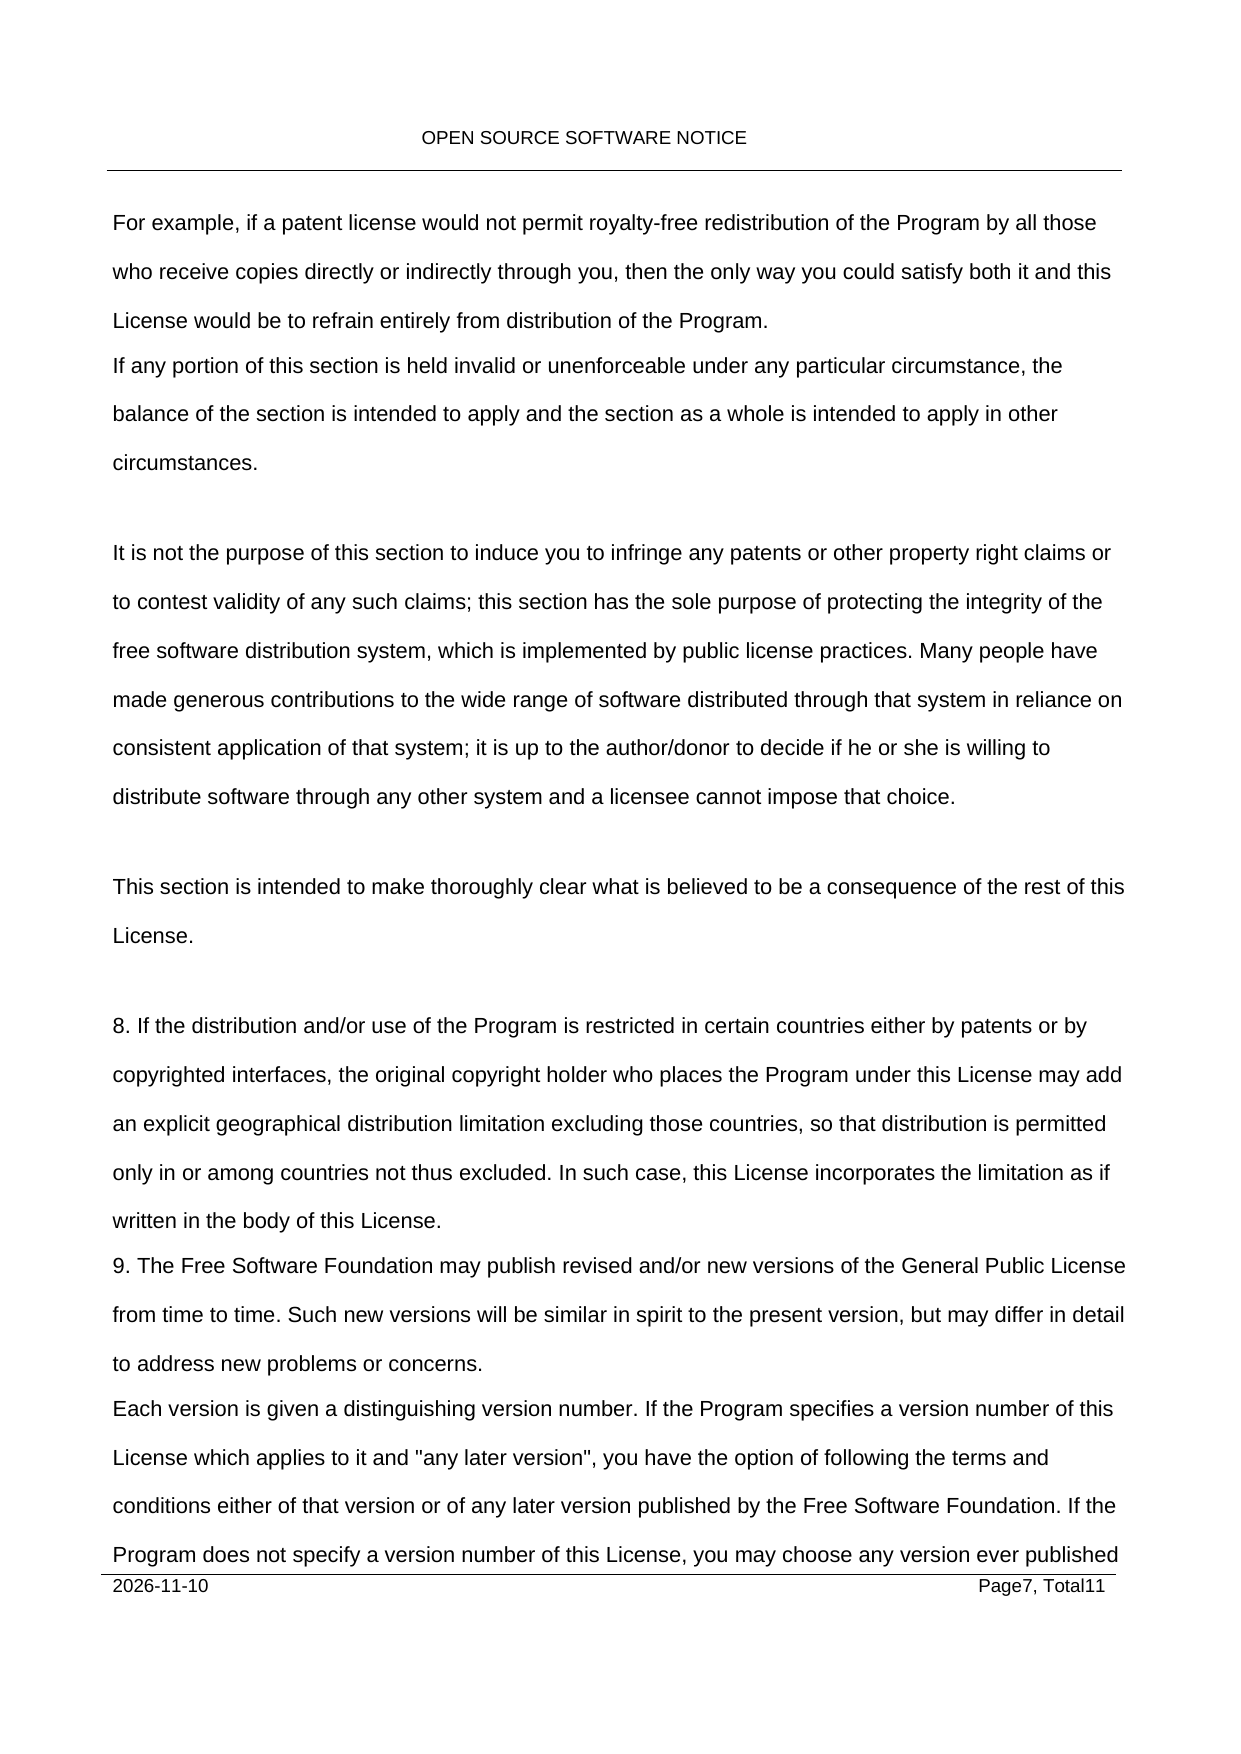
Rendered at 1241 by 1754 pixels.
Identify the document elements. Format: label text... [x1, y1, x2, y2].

text If any portion of this section is held invalid or unenforceable under any particular circumstance, the balance of the section is intended to apply and the section as a whole is intended to apply in other circumstances. [112, 349, 1128, 479]
text It is not the purpose of this section to induce you to infringe any patents or other property right claims or to contest validity of any such claims; this section has the sole purpose of protecting the integrity of the free software distribution system, which is implemented by public license practices. Many people have made generous contributions to the wide range of software distributed through that system in reliance on consistent application of that system; it is up to the author/donor to decide if he or she is willing to distribute software through any other system and a licensee cannot impose that choice. [112, 537, 1128, 813]
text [112, 1392, 1128, 1571]
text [112, 206, 1128, 336]
text This section is intended to make thoroughly clear what is believed to be a consequence of the rest of this License. [112, 871, 1128, 952]
text 9. The Free Software Foundation may publish revised and/or new versions of the General Public License from time to time. Such new versions will be similar in spirit to the present version, but may differ in detail to address new problems or concerns. [112, 1250, 1128, 1380]
text 8. If the distribution and/or use of the Program is restricted in certain countries either by patents or by copyrighted interfaces, the original copyright holder who places the Program under this License may add an explicit geographical distribution limitation excluding those countries, so that distribution is permitted only in or among countries not thus excluded. In such case, this License incorporates the limitation as if written in the body of this License. [112, 1009, 1128, 1237]
